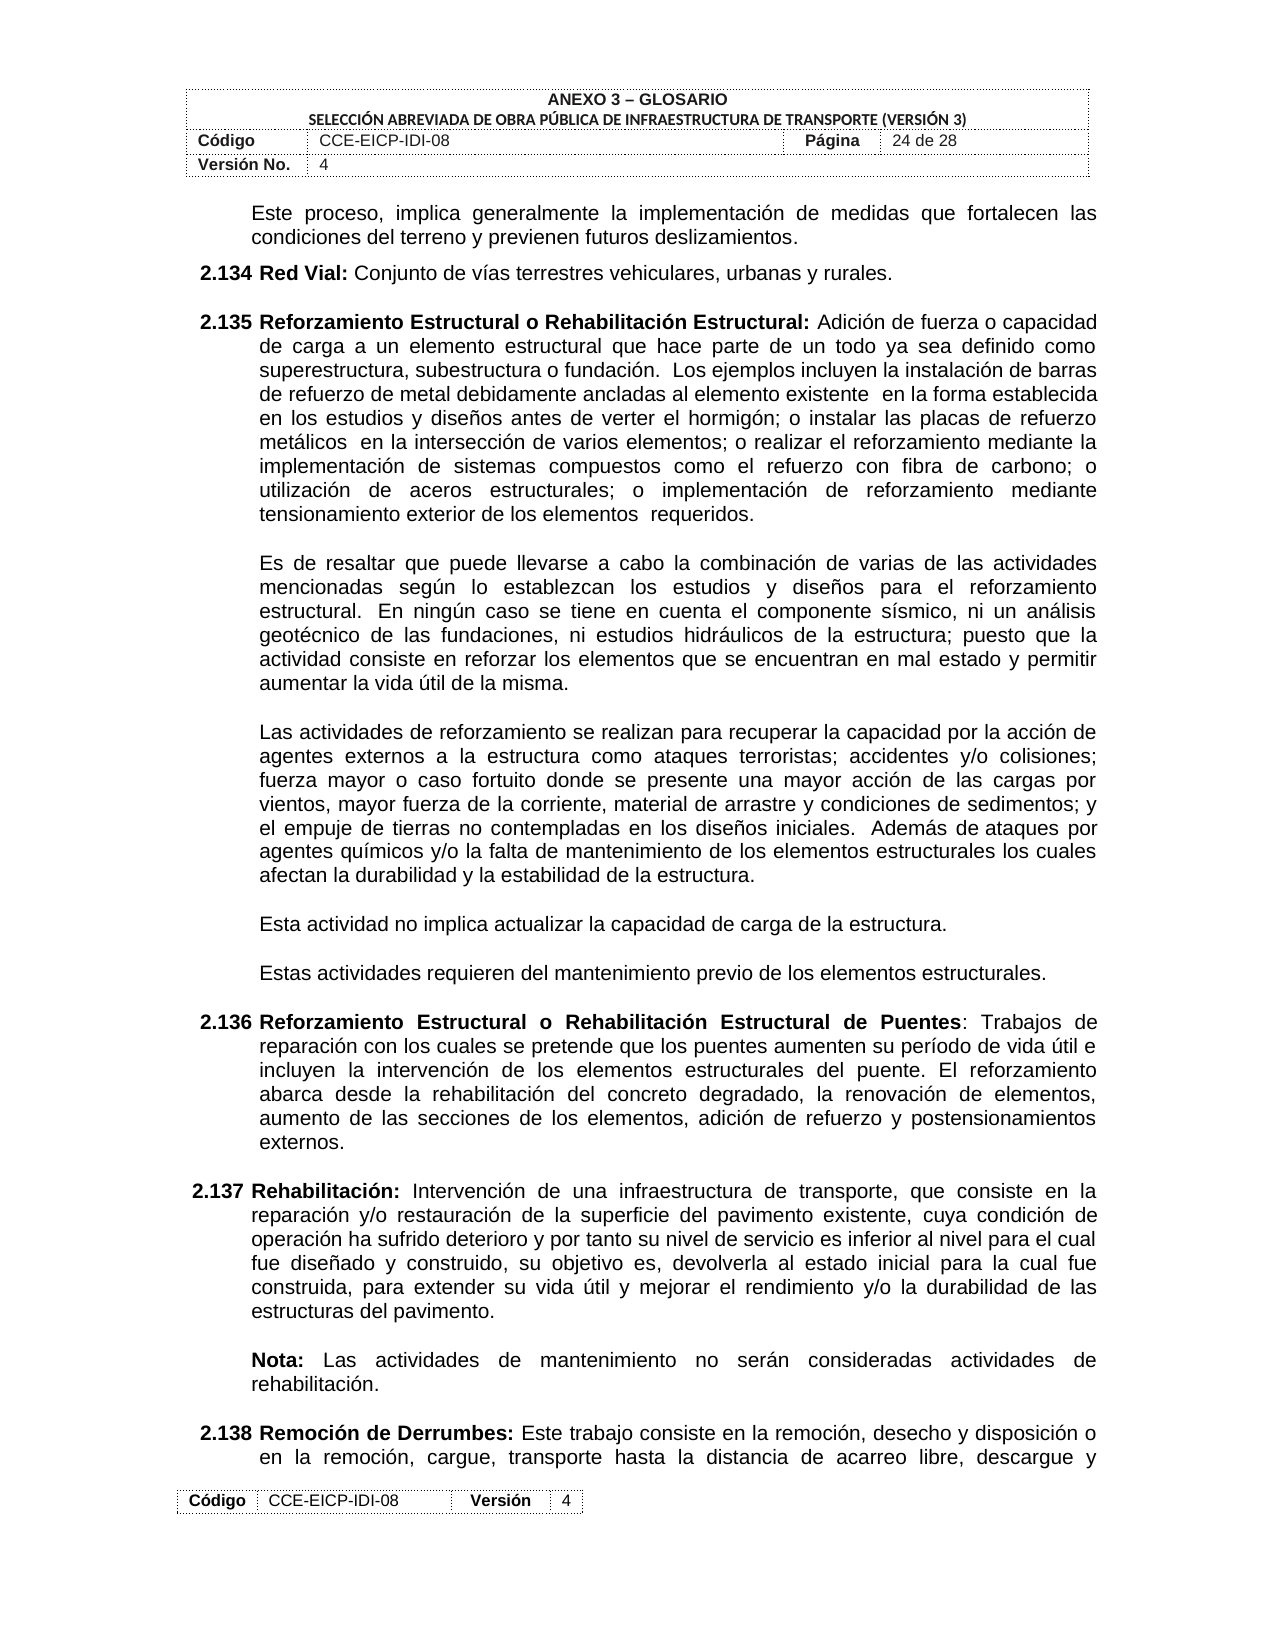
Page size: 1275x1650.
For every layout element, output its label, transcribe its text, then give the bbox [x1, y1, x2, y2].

text Este proceso, implica generalmente la implementación de medidas que fortalecen las condiciones del terreno y previenen futuros deslizamientos. [251, 201, 1098, 249]
text Nota: Las actividades de mantenimiento no serán consideradas actividades de rehabilitación. [251, 1348, 1098, 1396]
list Red Vial: Conjunto de vías terrestres vehiculares, urbanas y rurales. [200, 261, 1098, 285]
list Rehabilitación: Intervención de una infraestructura de transporte, que consiste en la reparación y/o restauración de la superficie del pavimento existente, cuya condición de operación ha sufrido deterioro y por tanto su nivel de servicio es inferior al nivel para el cual fue diseñado y construido, su objetivo es, devolverla al estado inicial para la cual fue construida, para extender su vida útil y mejorar el rendimiento y/o la durabilidad de las estructuras del pavimento. [192, 1179, 1098, 1323]
text Estas actividades requieren del mantenimiento previo de los elementos estructurales. [259, 961, 1098, 985]
list Reforzamiento Estructural o Rehabilitación Estructural: Adición de fuerza o capacidad de carga a un elemento estructural que hace parte de un todo ya sea definido como superestructura, subestructura o fundación. Los ejemplos incluyen la instalación de barras de refuerzo de metal debidamente ancladas al elemento existente en la forma establecida en los estudios y diseños antes de verter el hormigón; o instalar las placas de refuerzo metálicos en la intersección de varios elementos; o realizar el reforzamiento mediante la implementación de sistemas compuestos como el refuerzo con fibra de carbono; o utilización de aceros estructurales; o implementación de reforzamiento mediante tensionamiento exterior de los elementos requeridos. [200, 310, 1098, 526]
list Reforzamiento Estructural o Rehabilitación Estructural de Puentes: Trabajos de reparación con los cuales se pretende que los puentes aumenten su período de vida útil e incluyen la intervención de los elementos estructurales del puente. El reforzamiento abarca desde la rehabilitación del concreto degradado, la renovación de elementos, aumento de las secciones de los elementos, adición de refuerzo y postensionamientos externos. [200, 1010, 1098, 1154]
text Las actividades de reforzamiento se realizan para recuperar la capacidad por la acción de agentes externos a la estructura como ataques terroristas; accidentes y/o colisiones; fuerza mayor o caso fortuito donde se presente una mayor acción de las cargas por vientos, mayor fuerza de la corriente, material de arrastre y condiciones de sedimentos; y el empuje de tierras no contempladas en los diseños iniciales. Además de ataques por agentes químicos y/o la falta de mantenimiento de los elementos estructurales los cuales afectan la durabilidad y la estabilidad de la estructura. [259, 719, 1098, 887]
text Es de resaltar que puede llevarse a cabo la combinación de varias de las actividades mencionadas según lo establezcan los estudios y diseños para el reforzamiento estructural. En ningún caso se tiene en cuenta el componente sísmico, ni un análisis geotécnico de las fundaciones, ni estudios hidráulicos de la estructura; puesto que la actividad consiste en reforzar los elementos que se encuentran en mal estado y permitir aumentar la vida útil de la misma. [259, 551, 1098, 694]
text Esta actividad no implica actualizar la capacidad de carga de la estructura. [259, 912, 1098, 936]
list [200, 1421, 1098, 1468]
